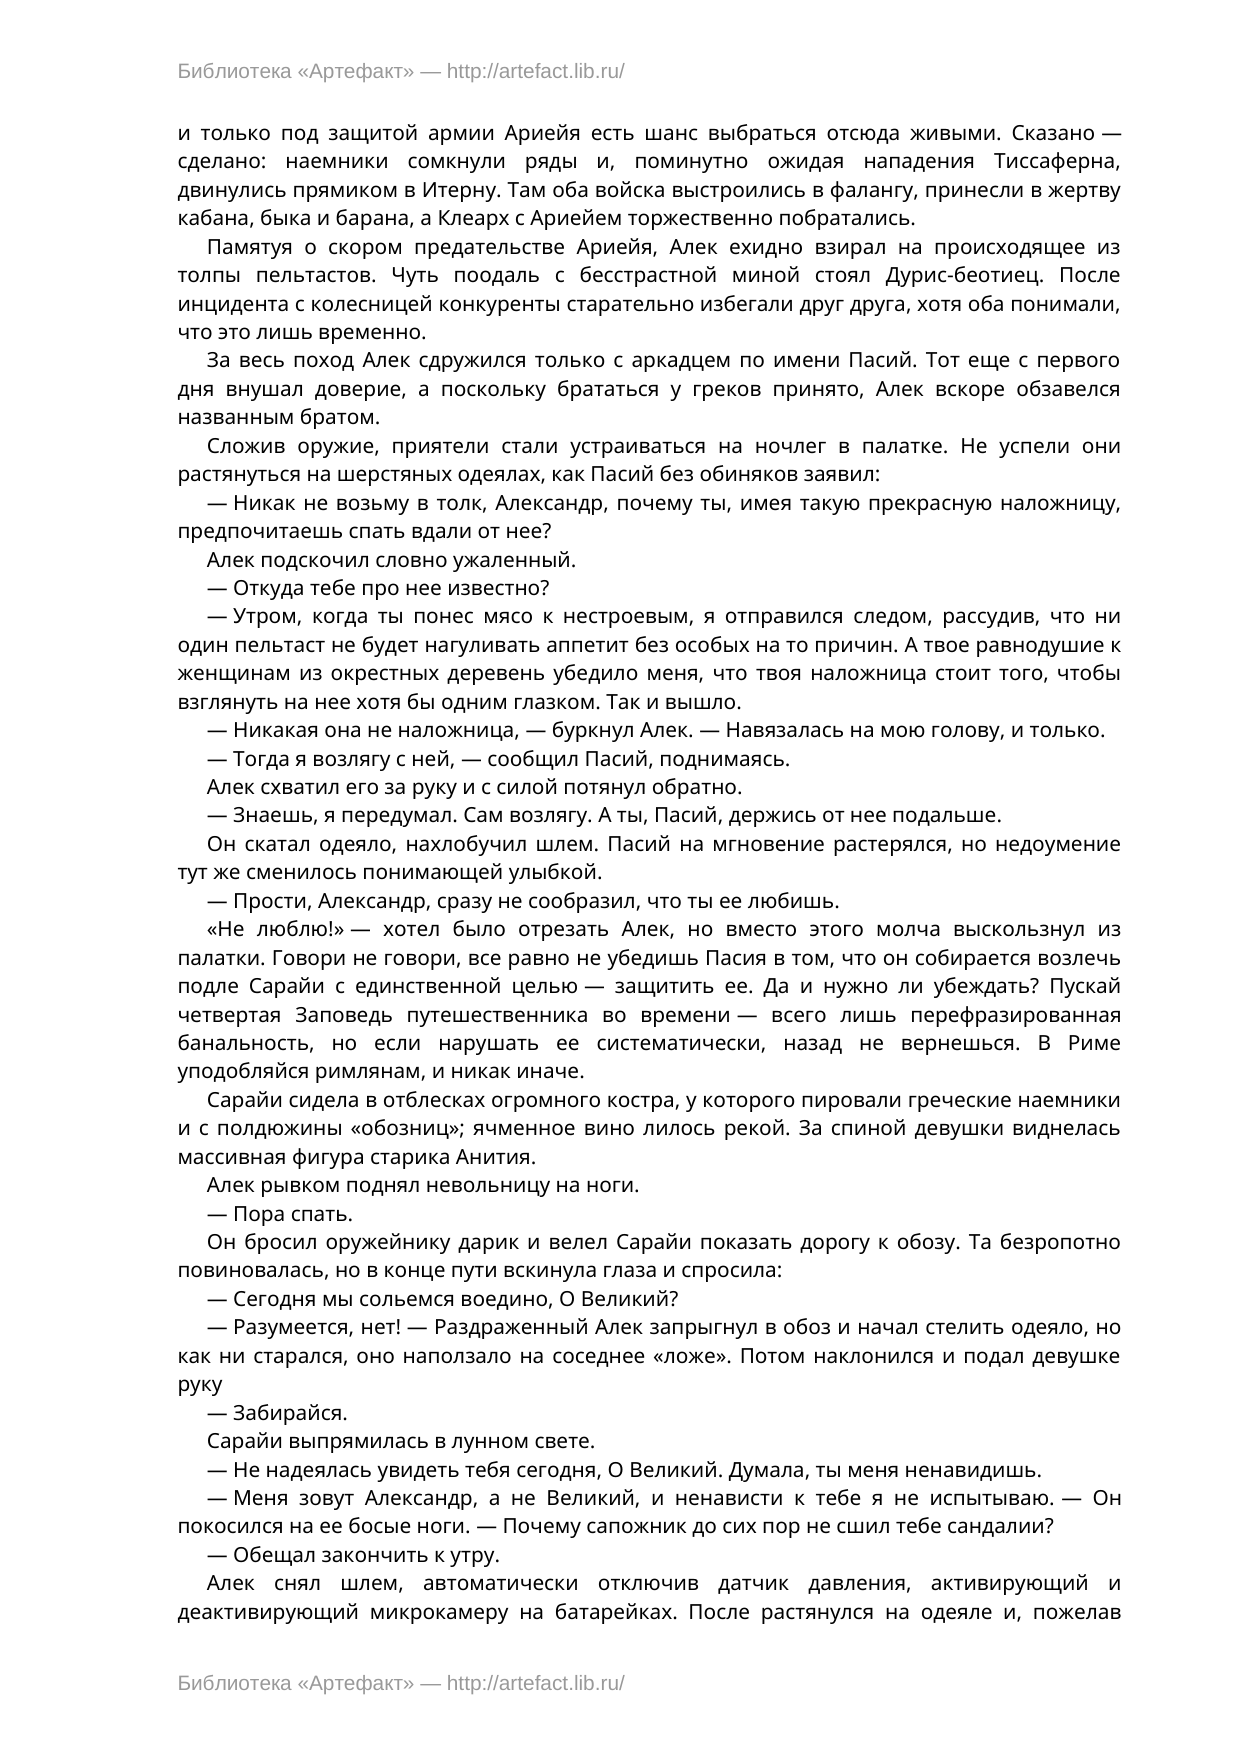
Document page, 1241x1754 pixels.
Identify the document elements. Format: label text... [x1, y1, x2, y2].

text — Знаешь, я передумал. Сам возлягу. А ты, Пасий, держись от нее подальше. [177, 801, 1122, 829]
text — Забирайся. [177, 1398, 1122, 1426]
text Он бросил оружейнику дарик и велел Сарайи показать дорогу к обозу. Та безропотно повиновалась, но в конце пути вскинула глаза и спросила: [177, 1227, 1122, 1284]
text — Сегодня мы сольемся воедино, О Великий? [177, 1284, 1122, 1312]
text Алек подскочил словно ужаленный. [177, 545, 1122, 573]
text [177, 1568, 1122, 1625]
text Сарайи сидела в отблесках огромного костра, у которого пировали греческие наемники и с полдюжины «обозниц»; ячменное вино лилось рекой. За спиной девушки виднелась массивная фигура старика Анития. [177, 1085, 1122, 1170]
text — Меня зовут Александр, а не Великий, и ненависти к тебе я не испытываю. — Он покосился на ее босые ноги. — Почему сапожник до сих пор не сшил тебе сандалии? [177, 1483, 1122, 1540]
text — Обещал закончить к утру. [177, 1540, 1122, 1568]
text — Не надеялась увидеть тебя сегодня, О Великий. Думала, ты меня ненавидишь. [177, 1455, 1122, 1483]
text — Пора спать. [177, 1199, 1122, 1227]
text «Не люблю!» — хотел было отрезать Алек, но вместо этого молча выскользнул из палатки. Говори не говори, все равно не убедишь Пасия в том, что он собирается возлечь подле Сарайи с единственной целью — защитить ее. Да и нужно ли убеждать? Пускай четвертая Заповедь путешественника во времени — всего лишь перефразированная банальность, но если нарушать ее систематически, назад не вернешься. В Риме уподобляйся римлянам, и никак иначе. [177, 914, 1122, 1085]
text — Разумеется, нет! — Раздраженный Алек запрыгнул в обоз и начал стелить одеяло, но как ни старался, оно наползало на соседнее «ложе». Потом наклонился и подал девушке руку [177, 1312, 1122, 1398]
text — Никак не возьму в толк, Александр, почему ты, имея такую прекрасную наложницу, предпочитаешь спать вдали от нее? [177, 488, 1122, 545]
text Алек рывком поднял невольницу на ноги. [177, 1170, 1122, 1199]
text Он скатал одеяло, нахлобучил шлем. Пасий на мгновение растерялся, но недоумение тут же сменилось понимающей улыбкой. [177, 829, 1122, 886]
text — Тогда я возлягу с ней, — сообщил Пасий, поднимаясь. [177, 744, 1122, 772]
text Памятуя о скором предательстве Ариейя, Алек ехидно взирал на происходящее из толпы пельтастов. Чуть поодаль с бесстрастной миной стоял Дурис-беотиец. После инцидента с колесницей конкуренты старательно избегали друг друга, хотя оба понимали, что это лишь временно. [177, 232, 1122, 346]
text — Никакая она не наложница, — буркнул Алек. — Навязалась на мою голову, и только. [177, 715, 1122, 744]
text Алек схватил его за руку и с силой потянул обратно. [177, 772, 1122, 801]
text За весь поход Алек сдружился только с аркадцем по имени Пасий. Тот еще с первого дня внушал доверие, а поскольку брататься у греков принято, Алек вскоре обзавелся названным братом. [177, 346, 1122, 431]
text — Прости, Александр, сразу не сообразил, что ты ее любишь. [177, 886, 1122, 914]
text Сарайи выпрямилась в лунном свете. [177, 1426, 1122, 1455]
text — Утром, когда ты понес мясо к нестроевым, я отправился следом, рассудив, что ни один пельтаст не будет нагуливать аппетит без особых на то причин. А твое равнодушие к женщинам из окрестных деревень убедило меня, что твоя наложница стоит того, чтобы взглянуть на нее хотя бы одним глазком. Так и вышло. [177, 602, 1122, 715]
text — Откуда тебе про нее известно? [177, 573, 1122, 602]
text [177, 118, 1122, 232]
text Сложив оружие, приятели стали устраиваться на ночлег в палатке. Не успели они растянуться на шерстяных одеялах, как Пасий без обиняков заявил: [177, 431, 1122, 488]
